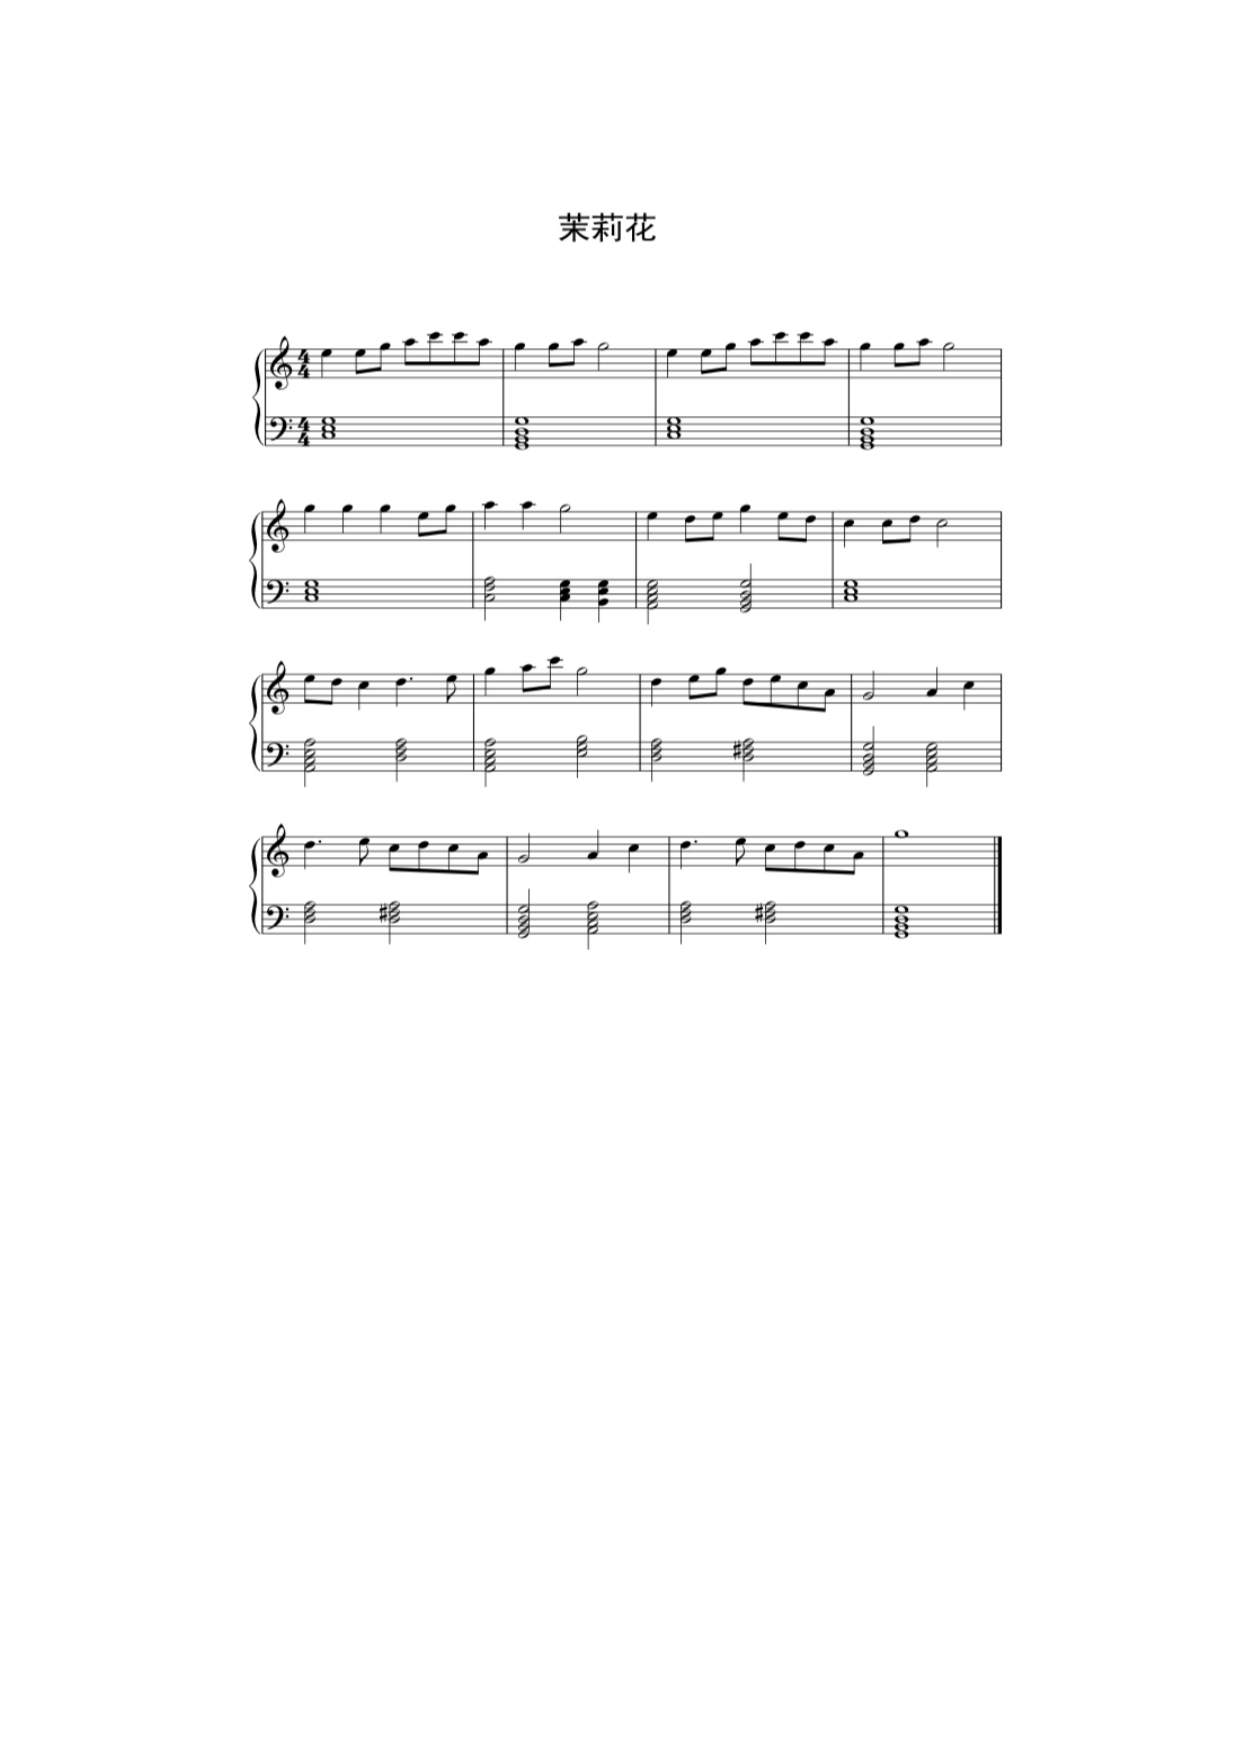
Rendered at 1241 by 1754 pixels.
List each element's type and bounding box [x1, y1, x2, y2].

picture [187, 162, 1027, 1018]
